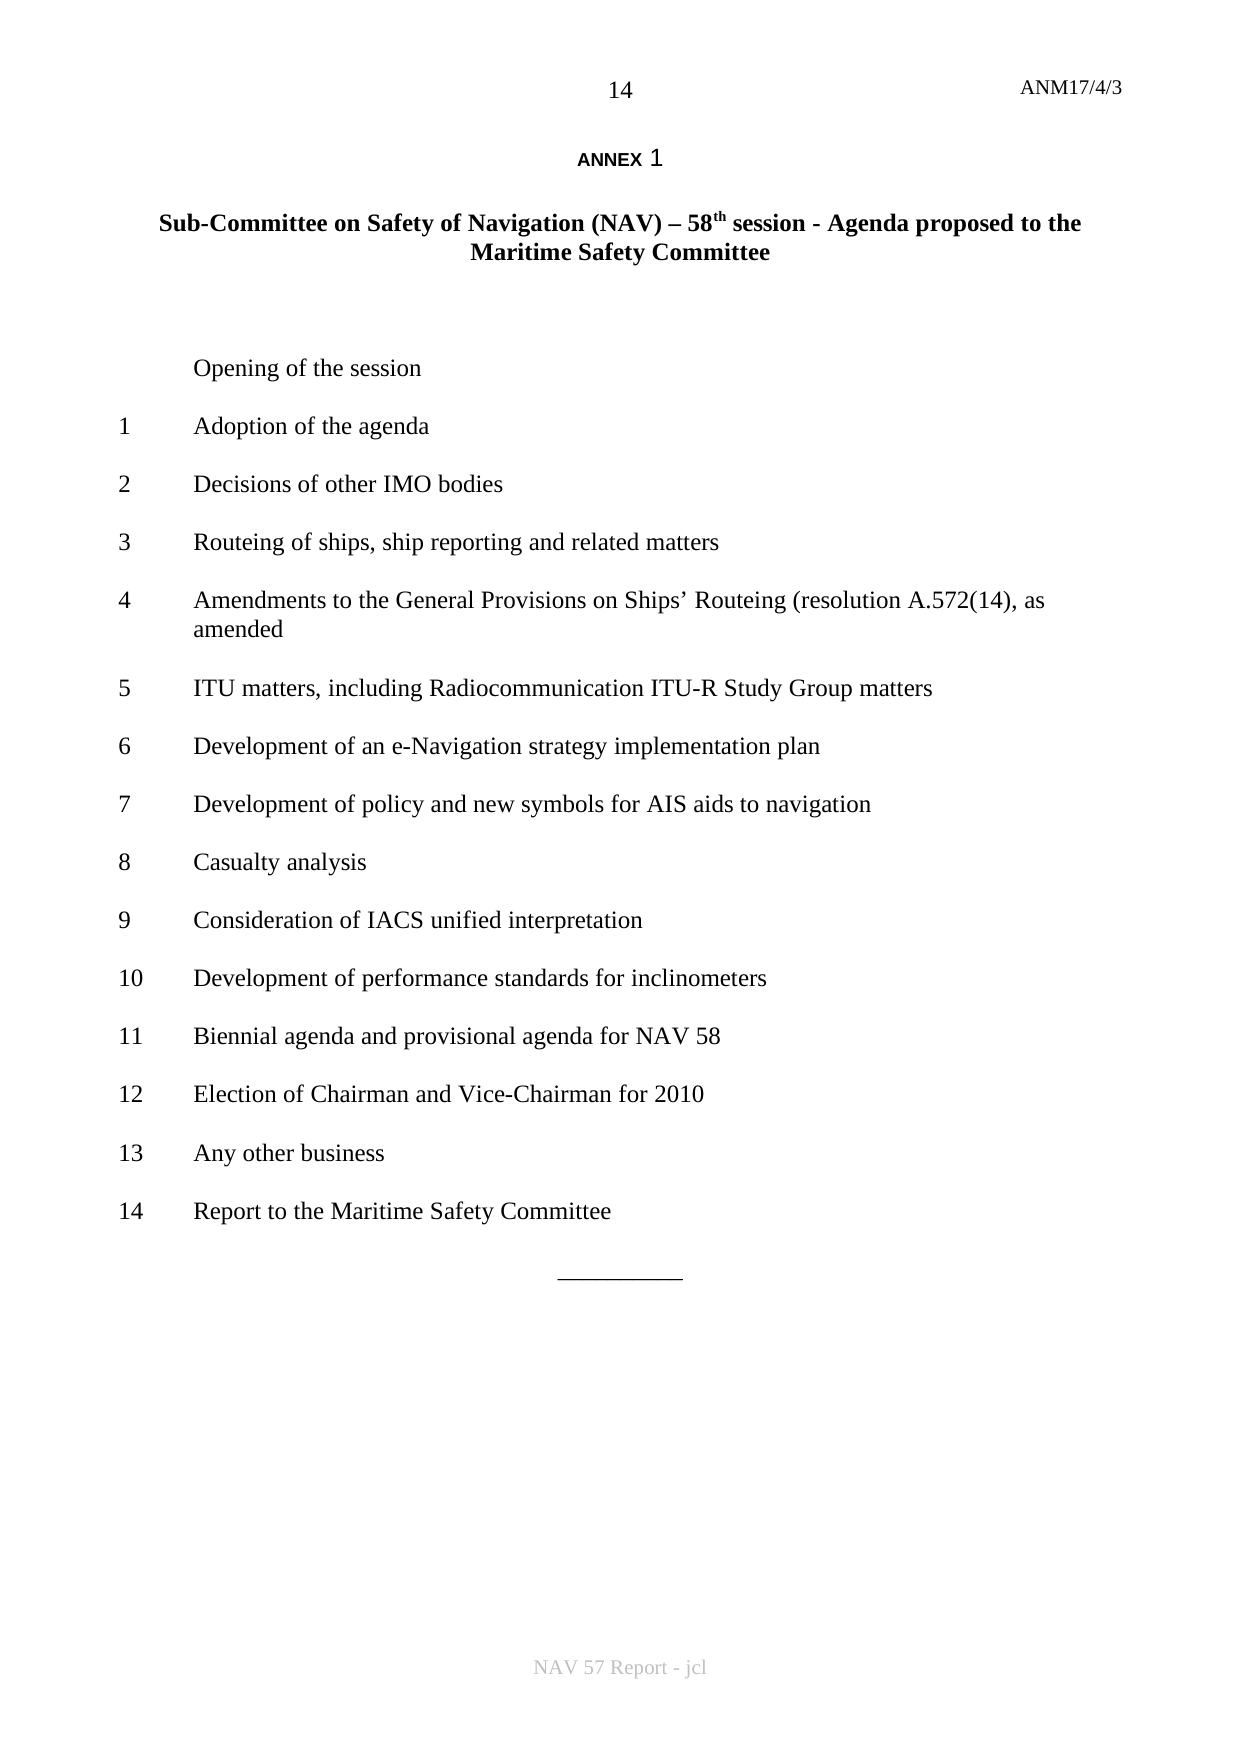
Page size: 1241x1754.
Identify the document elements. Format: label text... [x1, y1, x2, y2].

text 3 Routeing of ships, ship reporting and related matters [118, 527, 1122, 556]
subtitle ANNEX 1 [118, 143, 1122, 172]
text 12 Election of Chairman and Vice-Chairman for 2010 [118, 1079, 1122, 1108]
text 2 Decisions of other IMO bodies [118, 469, 1122, 498]
text 5 ITU matters, including Radiocommunication ITU-R Study Group matters [118, 672, 1122, 702]
text 7 Development of policy and new symbols for AIS aids to navigation [118, 789, 1122, 818]
text Opening of the session [118, 353, 1122, 382]
text 9 Consideration of IACS unified interpretation [118, 905, 1122, 934]
text 6 Development of an e-Navigation strategy implementation plan [118, 731, 1122, 760]
text 10 Development of performance standards for inclinometers [118, 963, 1122, 992]
text 4 Amendments to the General Provisions on Ships’ Routeing (resolution A.572(14), as amended [118, 585, 1122, 643]
text Sub-Committee on Safety of Navigation (NAV) – 58th session - Agenda proposed to the Maritime Safety Committee [118, 207, 1122, 266]
text 11 Biennial agenda and provisional agenda for NAV 58 [118, 1021, 1122, 1050]
text __________ [118, 1254, 1122, 1283]
text 1 Adoption of the agenda [118, 411, 1122, 440]
text 13 Any other business [118, 1137, 1122, 1167]
text 8 Casualty analysis [118, 847, 1122, 876]
text 14 Report to the Maritime Safety Committee [118, 1196, 1122, 1225]
